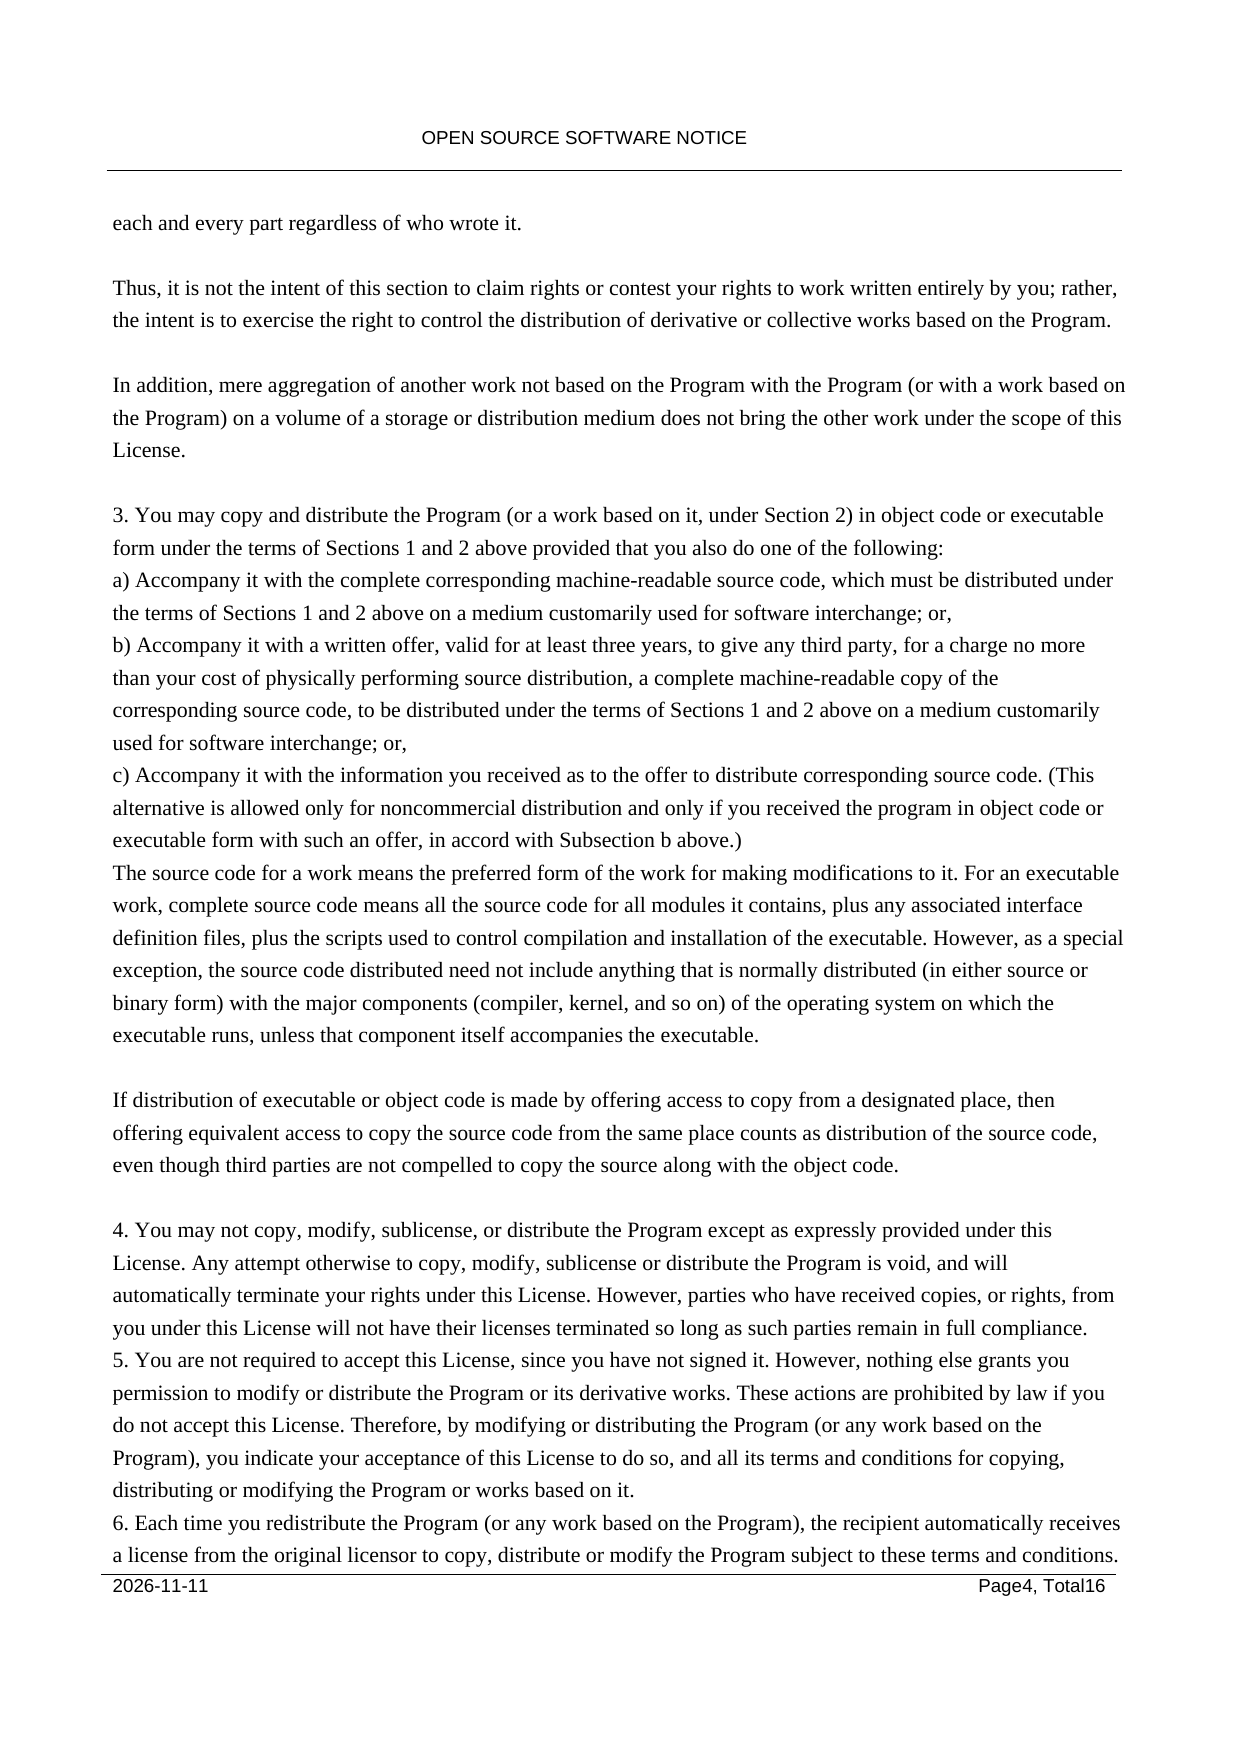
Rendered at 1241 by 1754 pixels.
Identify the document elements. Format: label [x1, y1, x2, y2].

text [112, 206, 1128, 1571]
